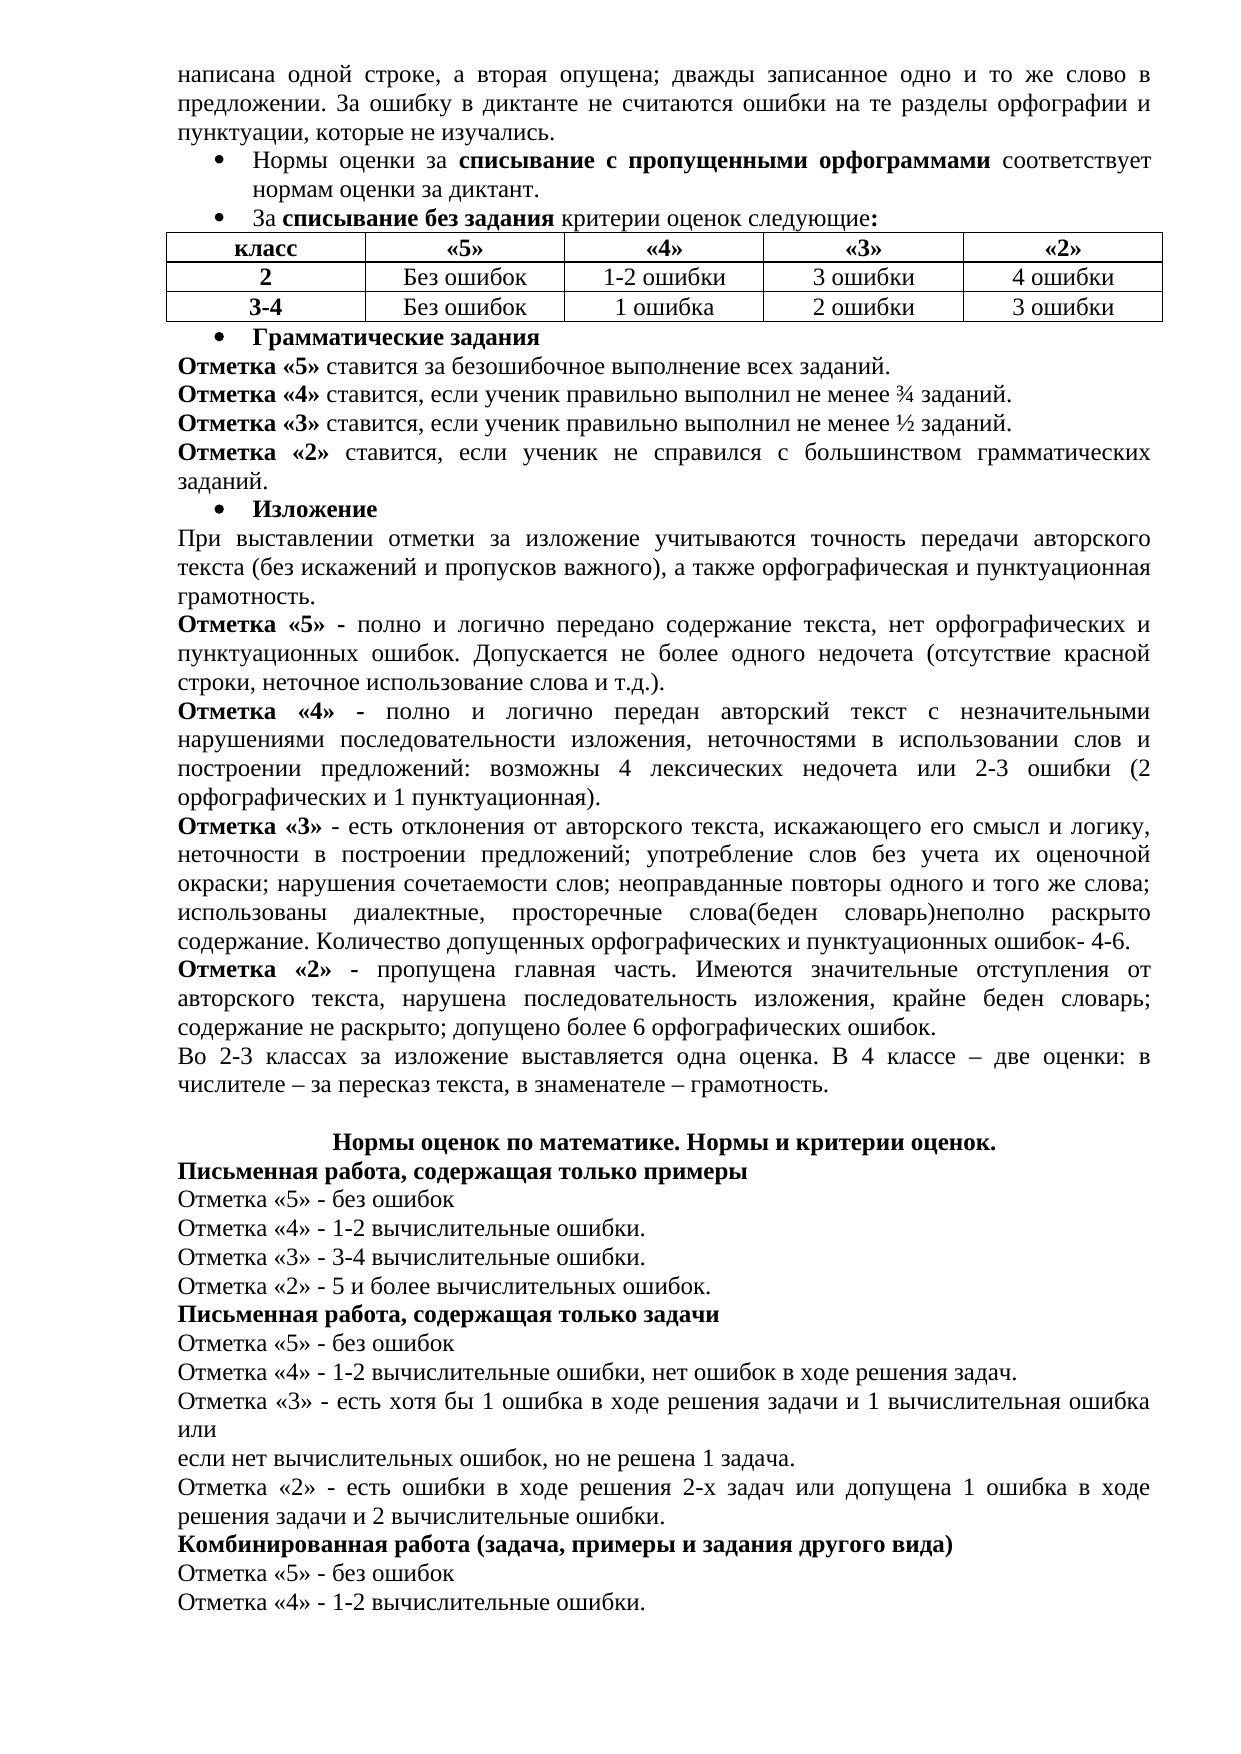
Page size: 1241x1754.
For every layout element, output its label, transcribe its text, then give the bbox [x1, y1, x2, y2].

text Письменная работа, содержащая только задачи [177, 1299, 1152, 1328]
text Отметка «3» ставится, если ученик правильно выполнил не менее ½ заданий. [177, 408, 1152, 437]
text Отметка «4» - полно и логично передан авторский текст с незначительными нарушениями последовательности изложения, неточностями в использовании слов и построении предложений: возможны 4 лексических недочета или 2-3 ошибки (2 орфографических и 1 пунктуационная). [177, 696, 1152, 811]
text Комбинированная работа (задача, примеры и задания другого вида) [177, 1529, 1152, 1558]
table_cell 2 ошибки [764, 292, 963, 321]
text Отметка «4» - 1-2 вычислительные ошибки. [177, 1213, 1152, 1242]
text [177, 59, 1152, 145]
text Отметка «5» - без ошибок [177, 1184, 1152, 1213]
text Отметка «2» - есть ошибки в ходе решения 2-х задач или допущена 1 ошибка в ходе решения задачи и 2 вычислительные ошибки. [177, 1472, 1152, 1529]
table_header класс [167, 233, 365, 261]
table_header «2» [964, 233, 1162, 261]
table_cell 3 ошибки [764, 263, 963, 291]
text Отметка «3» - 3-4 вычислительные ошибки. [177, 1242, 1152, 1271]
text Отметка «3» - есть хотя бы 1 ошибка в ходе решения задачи и 1 вычислительная ошибка или [177, 1386, 1152, 1443]
text Отметка «4» - 1-2 вычислительные ошибки, нет ошибок в ходе решения задач. [177, 1357, 1152, 1386]
text Отметка «5» - полно и логично передано содержание текста, нет орфографических и пунктуационных ошибок. Допускается не более одного недочета (отсутствие красной строки, неточное использование слова и т.д.). [177, 609, 1152, 696]
text Во 2-3 классах за изложение выставляется одна оценка. В 4 классе – две оценки: в числителе – за пересказ текста, в знаменателе – грамотность. [177, 1041, 1152, 1098]
text Отметка «5» - без ошибок [177, 1558, 1152, 1587]
table_cell 1 ошибка [565, 292, 763, 321]
table_cell 3-4 [167, 292, 365, 321]
table_header «5» [366, 233, 564, 261]
table_cell 1-2 ошибки [565, 263, 763, 291]
text Отметка «5» ставится за безошибочное выполнение всех заданий. [177, 351, 1152, 379]
text Отметка «4» ставится, если ученик правильно выполнил не менее ¾ заданий. [177, 379, 1152, 408]
list Грамматические задания [215, 322, 1152, 351]
text Отметка «2» - 5 и более вычислительных ошибок. [177, 1271, 1152, 1299]
list За списывание без задания критерии оценок следующие: [215, 203, 1152, 232]
text Отметка «2» - пропущена главная часть. Имеются значительные отступления от авторского текста, нарушена последовательность изложения, крайне беден словарь; содержание не раскрыто; допущено более 6 орфографических ошибок. [177, 954, 1152, 1041]
text Нормы оценок по математике. Нормы и критерии оценок. [177, 1127, 1152, 1156]
text если нет вычислительных ошибок, но не решена 1 задача. [177, 1443, 1152, 1472]
table_cell Без ошибок [366, 263, 564, 291]
text Отметка «5» - без ошибок [177, 1328, 1152, 1357]
table_header «3» [764, 233, 963, 261]
table_header «4» [565, 233, 763, 261]
table_cell 2 [167, 263, 365, 291]
text Письменная работа, содержащая только примеры [177, 1156, 1152, 1184]
table_cell 3 ошибки [964, 292, 1162, 321]
text При выставлении отметки за изложение учитываются точность передачи авторского текста (без искажений и пропусков важного), а также орфографическая и пунктуационная грамотность. [177, 523, 1152, 609]
list Изложение [215, 494, 1152, 523]
text Отметка «3» - есть отклонения от авторского текста, искажающего его смысл и логику, неточности в построении предложений; употребление слов без учета их оценочной окраски; нарушения сочетаемости слов; неоправданные повторы одного и того же слова; использованы диалектные, просторечные слова(беден словарь)неполно раскрыто содержание. Количество допущенных орфографических и пунктуационных ошибок- 4-6. [177, 811, 1152, 954]
text Отметка «2» ставится, если ученик не справился с большинством грамматических заданий. [177, 437, 1152, 494]
table_cell 4 ошибки [964, 263, 1162, 291]
list Нормы оценки за списывание с пропущенными орфограммами соответствует нормам оценки за диктант. [215, 145, 1152, 203]
text Отметка «4» - 1-2 вычислительные ошибки. [177, 1587, 1152, 1616]
table_cell Без ошибок [366, 292, 564, 321]
